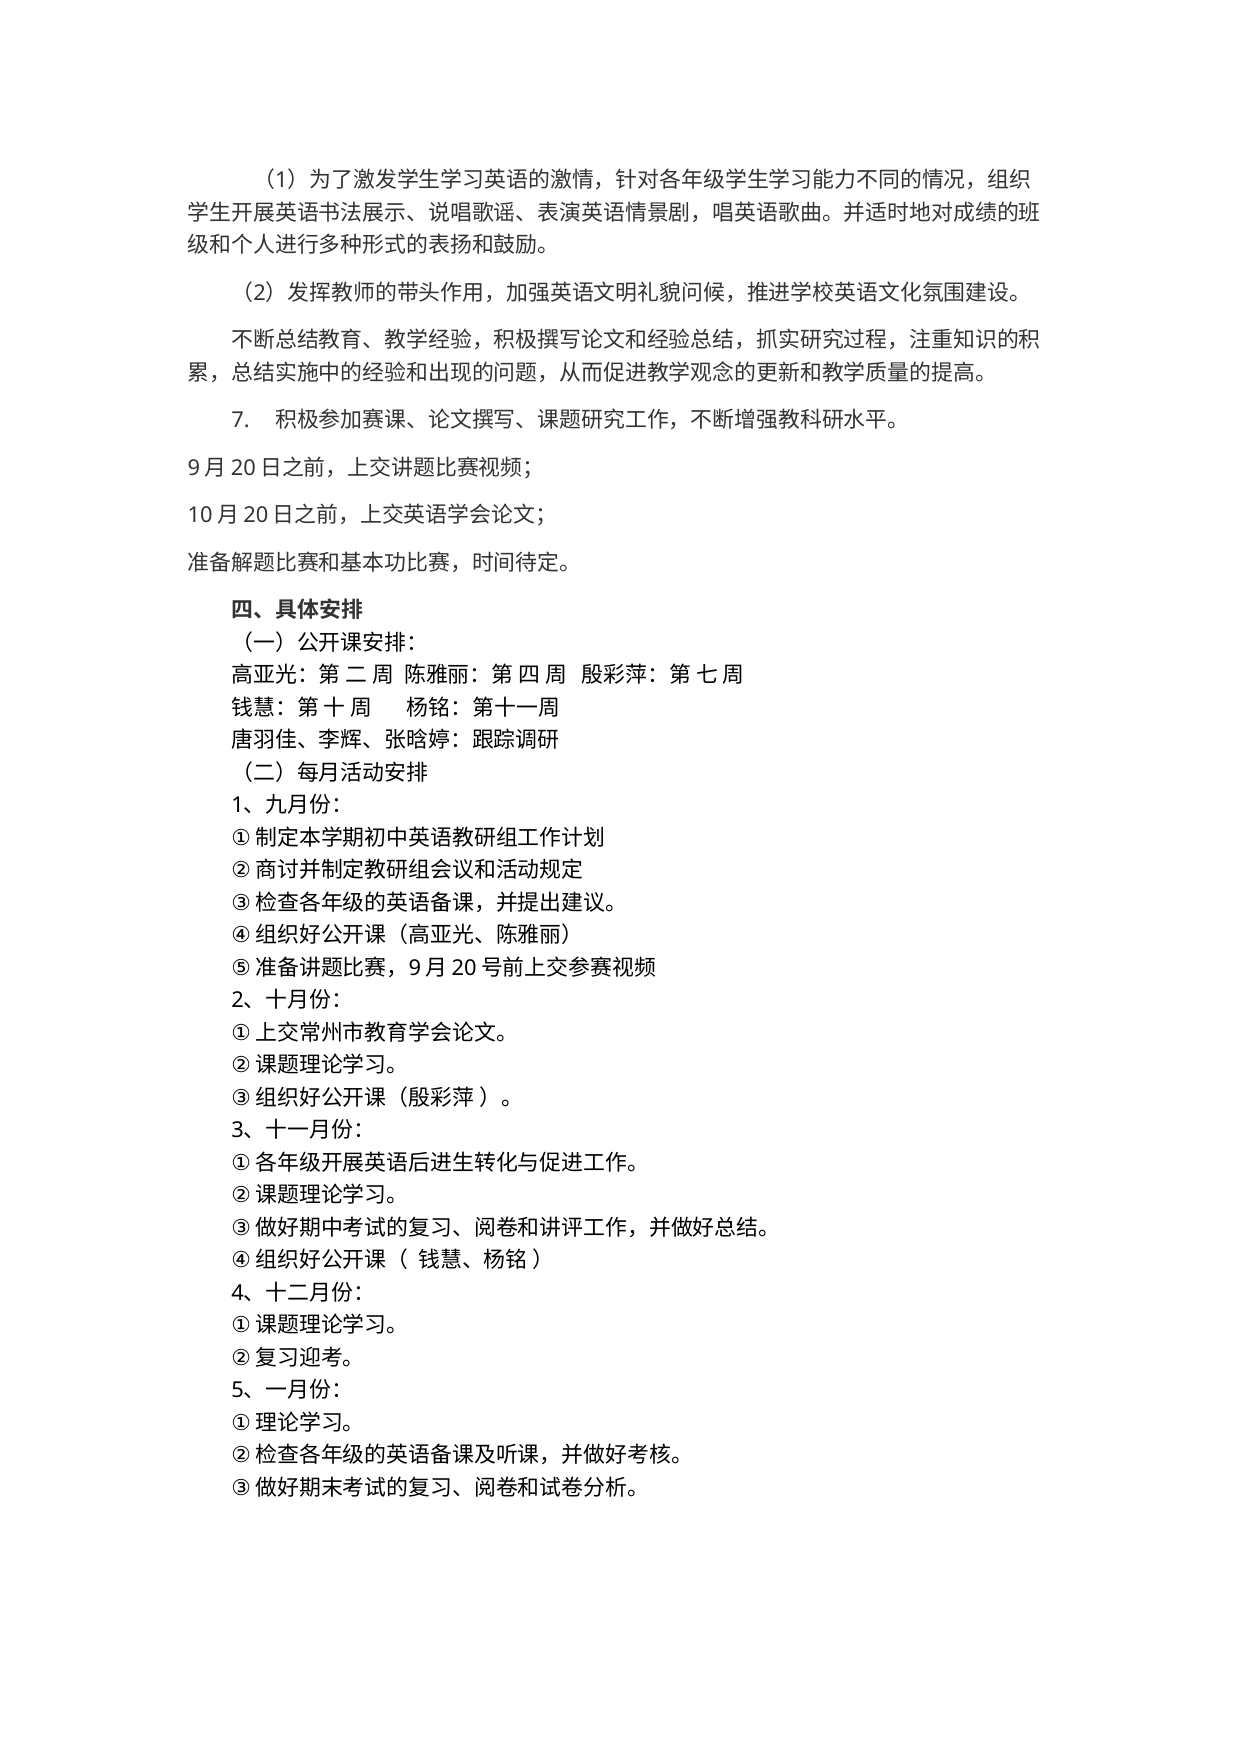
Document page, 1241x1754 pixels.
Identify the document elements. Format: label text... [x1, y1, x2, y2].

text ②复习迎考。 [187, 1339, 994, 1372]
text 唐羽佳、李辉、张晗婷：跟踪调研 [187, 722, 994, 754]
text 不断总结教育、教学经验，积极撰写论文和经验总结，抓实研究过程，注重知识的积累，总结实施中的经验和出现的问题，从而促进教学观念的更新和教学质量的提高。 [187, 322, 1053, 387]
text ④组织好公开课（ 钱慧、杨铭 ） [187, 1242, 1053, 1274]
text 2、十月份： [187, 982, 994, 1014]
list 一月份： [187, 1372, 994, 1404]
text ③做好期末考试的复习、阅卷和试卷分析。 [187, 1469, 994, 1502]
text （二）每月活动安排 [187, 754, 994, 787]
text ①制定本学期初中英语教研组工作计划 [187, 819, 994, 852]
list 9月20日之前，上交讲题比赛视频； [187, 449, 1053, 482]
text ②检查各年级的英语备课及听课，并做好考核。 [187, 1437, 994, 1469]
text 钱慧：第 十 周 杨铭：第十一周 [187, 689, 994, 722]
text ③检查各年级的英语备课，并提出建议。 [187, 884, 994, 917]
text （一）公开课安排： [187, 624, 994, 657]
text ②课题理论学习。 [187, 1177, 994, 1209]
list 10月20日之前，上交英语学会论文； [187, 497, 1053, 529]
text 3、十一月份： [187, 1112, 994, 1144]
text ①上交常州市教育学会论文。 [187, 1014, 994, 1047]
text ⑤准备讲题比赛，9月20号前上交参赛视频 [187, 949, 994, 982]
text ③组织好公开课（殷彩萍 ）。 [187, 1079, 1053, 1112]
list 具体安排 [187, 592, 1053, 624]
text ②商讨并制定教研组会议和活动规定 [187, 852, 994, 884]
text 4、十二月份： [187, 1274, 994, 1307]
text ④组织好公开课（高亚光、陈雅丽） [187, 917, 994, 949]
text ①理论学习。 [187, 1404, 994, 1437]
text ③做好期中考试的复习、阅卷和讲评工作，并做好总结。 [187, 1209, 994, 1242]
text ②课题理论学习。 [187, 1047, 994, 1079]
list 准备解题比赛和基本功比赛，时间待定。 [187, 544, 1053, 577]
text （1）为了激发学生学习英语的激情，针对各年级学生学习能力不同的情况，组织学生开展英语书法展示、说唱歌谣、表演英语情景剧，唱英语歌曲。并适时地对成绩的班级和个人进行多种形式的表扬和鼓励。 [187, 162, 1053, 259]
text （2）发挥教师的带头作用，加强英语文明礼貌问候，推进学校英语文化氛围建设。 [187, 274, 1053, 307]
list 积极参加赛课、论文撰写、课题研究工作，不断增强教科研水平。 [187, 402, 1053, 434]
text ①各年级开展英语后进生转化与促进工作。 [187, 1144, 994, 1177]
text ①课题理论学习。 [187, 1307, 994, 1339]
text 1、九月份： [187, 787, 994, 819]
text 高亚光：第 二 周 陈雅丽：第 四 周 殷彩萍：第 七 周 [187, 657, 994, 689]
